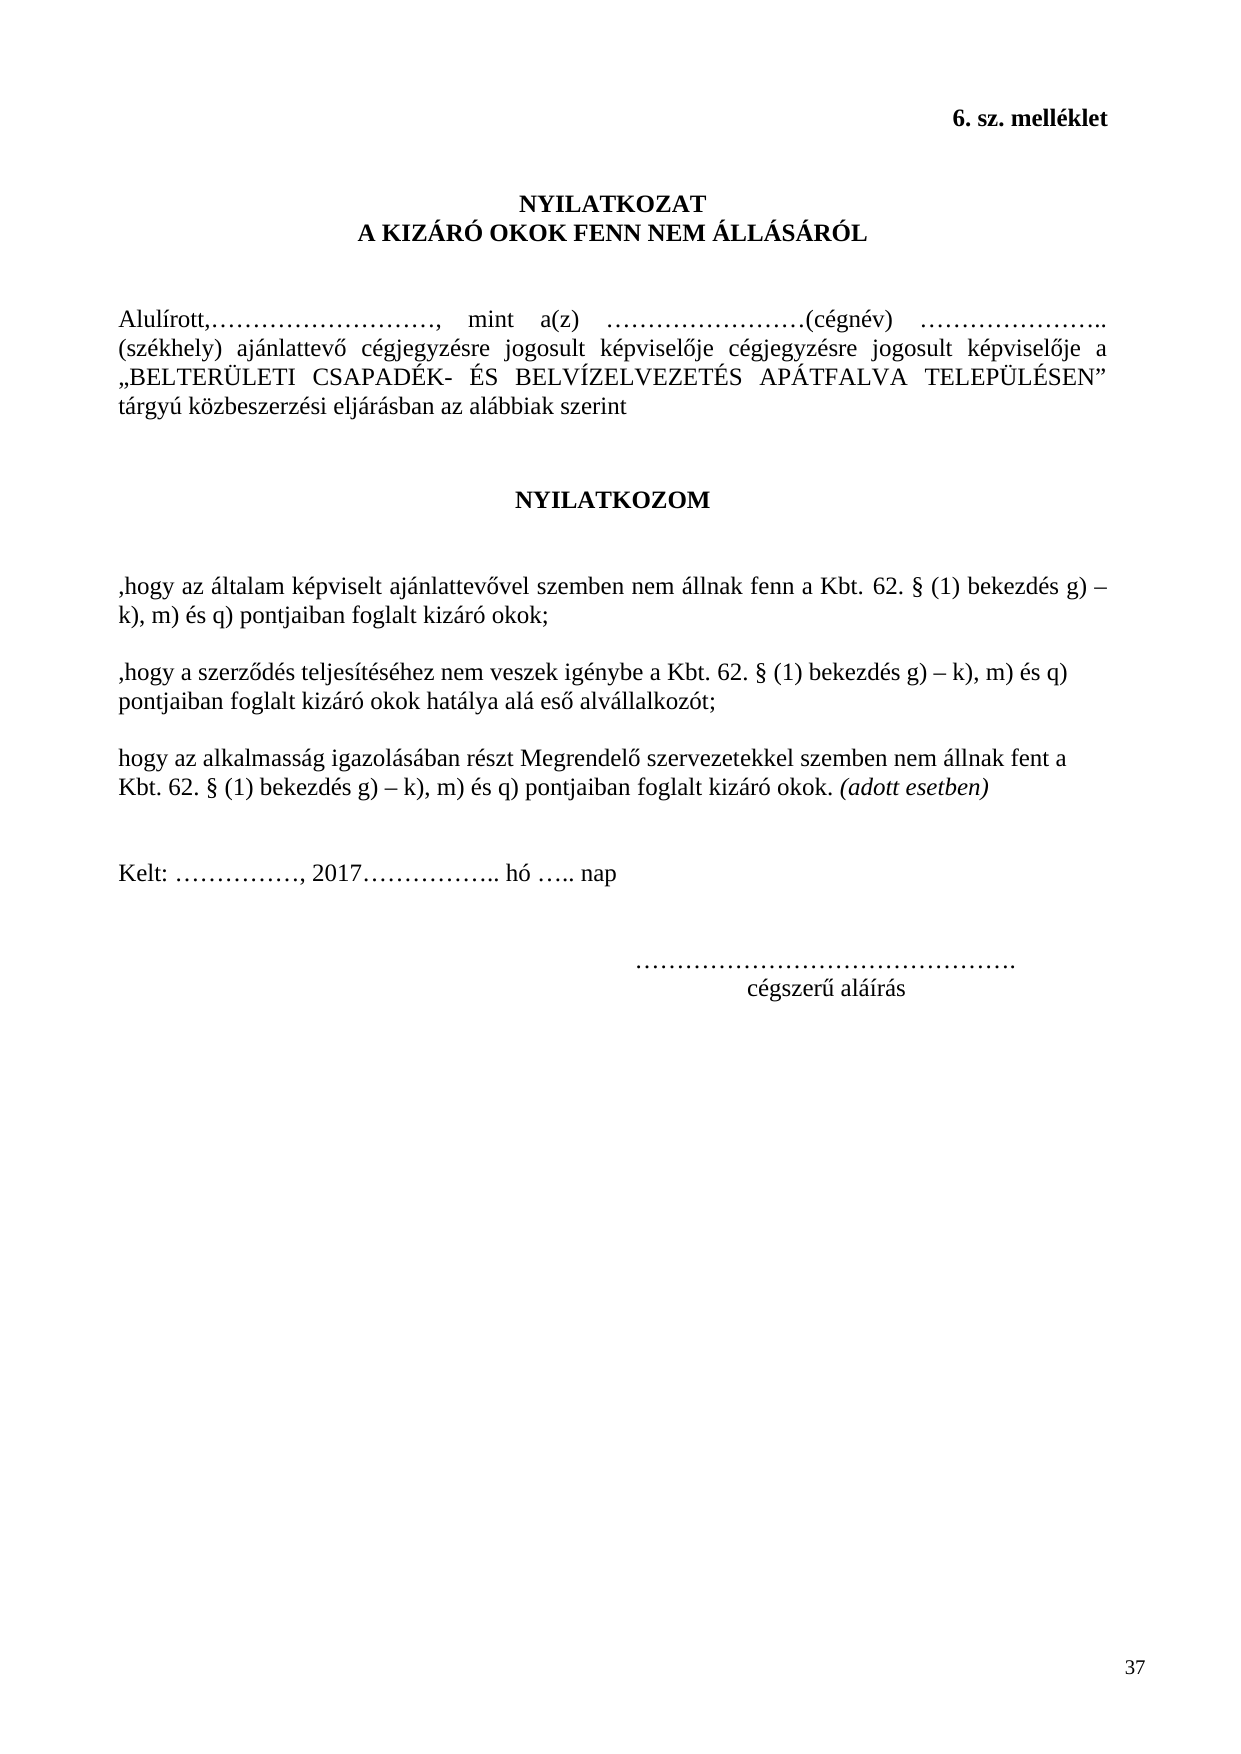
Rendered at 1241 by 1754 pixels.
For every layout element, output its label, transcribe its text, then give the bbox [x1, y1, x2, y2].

text ,hogy a szerződés teljesítéséhez nem veszek igénybe a Kbt. 62. § (1) bekezdés g) – k), m) és q) pontjaiban foglalt kizáró okok hatálya alá eső alvállalkozót; [118, 657, 1107, 715]
text NYILATKOZOM [118, 485, 1107, 513]
text Alulírott,………………………, mint a(z) ……………………(cégnév) …………………..(székhely) ajánlattevő cégjegyzésre jogosult képviselője cégjegyzésre jogosult képviselője a „Belterületi csapadék- és belvízelvezetés Apátfalva településen” tárgyú közbeszerzési eljárásban az alábbiak szerint [118, 304, 1107, 419]
text ,hogy az általam képviselt ajánlattevővel szemben nem állnak fenn a Kbt. 62. § (1) bekezdés g) – k), m) és q) pontjaiban foglalt kizáró okok; [118, 571, 1107, 628]
text ………………………………………. [634, 945, 1107, 973]
text cégszerű aláírás [634, 973, 1107, 1002]
text A KIZÁRÓ OKOK FENN NEM ÁLLÁSÁRÓL [118, 218, 1107, 247]
text hogy az alkalmasság igazolásában részt Megrendelő szervezetekkel szemben nem állnak fent a Kbt. 62. § (1) bekezdés g) – k), m) és q) pontjaiban foglalt kizáró okok. (adott esetben) [118, 743, 1107, 801]
text NYILATKOZAT [118, 189, 1107, 218]
text Kelt: ……………, 2017…………….. hó ….. nap [118, 858, 1107, 887]
subtitle 6. sz. melléklet [118, 103, 1108, 132]
